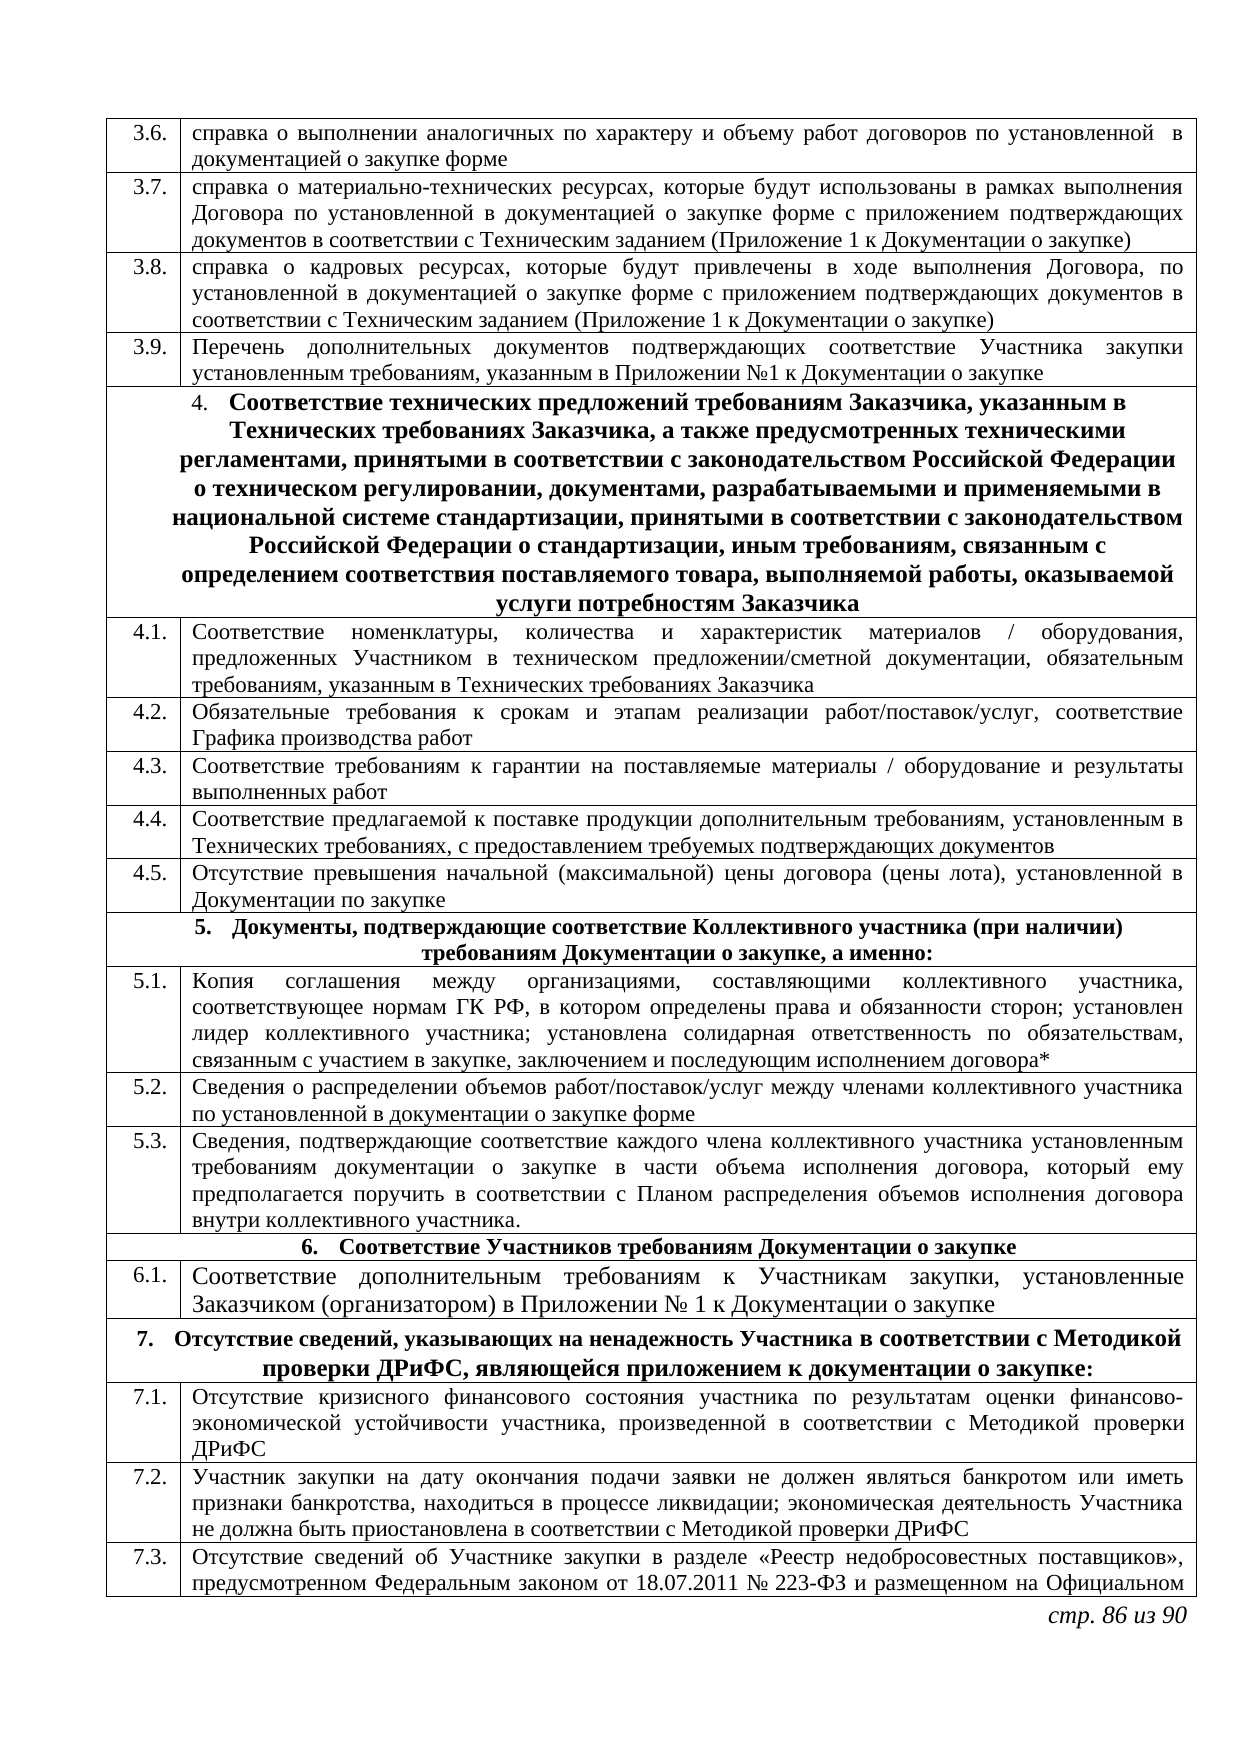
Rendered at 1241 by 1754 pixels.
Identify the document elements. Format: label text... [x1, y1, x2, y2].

table_cell Соответствие технических предложений требованиям Заказчика, указанным в Технических требованиях Заказчика, а также предусмотренных техническими регламентами, принятыми в соответствии с законодательством Российской Федерации о техническом регулировании, документами, разрабатываемыми и применяемыми в национальной системе стандартизации, принятыми в соответствии с законодательством Российской Федерации о стандартизации, иным требованиям, связанным с определением соответствия поставляемого товара, выполняемой работы, оказываемой услуги потребностям Заказчика [107, 387, 1196, 617]
table_cell [107, 1127, 180, 1232]
table_cell [107, 1073, 180, 1126]
table_cell справка о кадровых ресурсах, которые будут привлечены в ходе выполнения Договора, по установленной в документацией о закупке форме с приложением подтверждающих документов в соответствии с Техническим заданием (Приложение 1 к Документации о закупке) [181, 253, 1196, 332]
table_cell [107, 859, 180, 912]
table_cell Отсутствие сведений, указывающих на ненадежность Участника в соответствии с Методикой проверки ДРиФС, являющейся приложением к документации о закупке: [107, 1319, 1196, 1382]
table_cell Соответствие Участников требованиям Документации о закупке [107, 1234, 1196, 1260]
table_cell [107, 173, 180, 252]
table_cell [107, 1383, 180, 1462]
table_cell [107, 1543, 180, 1596]
table_cell [107, 119, 180, 172]
table_cell [107, 333, 180, 386]
table_cell справка о выполнении аналогичных по характеру и объему работ договоров по установленной в документацией о закупке форме [181, 119, 1196, 172]
table_cell Соответствие номенклатуры, количества и характеристик материалов / оборудования, предложенных Участником в техническом предложении/сметной документации, обязательным требованиям, указанным в Технических требованиях Заказчика [181, 618, 1196, 697]
table_cell Соответствие требованиям к гарантии на поставляемые материалы / оборудование и результаты выполненных работ [181, 752, 1196, 804]
table_cell справка о материально-технических ресурсах, которые будут использованы в рамках выполнения Договора по установленной в документацией о закупке форме с приложением подтверждающих документов в соответствии с Техническим заданием (Приложение 1 к Документации о закупке) [181, 173, 1196, 252]
table_cell Участник закупки на дату окончания подачи заявки не должен являться банкротом или иметь признаки банкротства, находиться в процессе ликвидации; экономическая деятельность Участника не должна быть приостановлена в соответствии с Методикой проверки ДРиФС [181, 1463, 1196, 1542]
table_cell [107, 618, 180, 697]
table_cell [107, 253, 180, 332]
table_cell [107, 752, 180, 804]
table_cell [107, 1261, 180, 1318]
table_cell [107, 806, 180, 858]
table_cell Соответствие предлагаемой к поставке продукции дополнительным требованиям, установленным в Технических требованиях, с предоставлением требуемых подтверждающих документов [181, 806, 1196, 858]
table_cell [107, 698, 180, 751]
table_cell Копия соглашения между организациями, составляющими коллективного участника, соответствующее нормам ГК РФ, в котором определены права и обязанности сторон; установлен лидер коллективного участника; установлена солидарная ответственность по обязательствам, связанным с участием в закупке, заключением и последующим исполнением договора* [181, 967, 1196, 1072]
table_cell Документы, подтверждающие соответствие Коллективного участника (при наличии) требованиям Документации о закупке, а именно: [107, 913, 1196, 966]
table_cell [181, 1543, 1196, 1596]
table_cell Отсутствие кризисного финансового состояния участника по результатам оценки финансово-экономической устойчивости участника, произведенной в соответствии с Методикой проверки ДРиФС [181, 1383, 1196, 1462]
table_cell Соответствие дополнительным требованиям к Участникам закупки, установленные Заказчиком (организатором) в Приложении № 1 к Документации о закупке [181, 1261, 1196, 1318]
table_cell Отсутствие превышения начальной (максимальной) цены договора (цены лота), установленной в Документации по закупке [181, 859, 1196, 912]
table_cell Сведения о распределении объемов работ/поставок/услуг между членами коллективного участника по установленной в документации о закупке форме [181, 1073, 1196, 1126]
table_cell Обязательные требования к срокам и этапам реализации работ/поставок/услуг, соответствие Графика производства работ [181, 698, 1196, 751]
table_cell Перечень дополнительных документов подтверждающих соответствие Участника закупки установленным требованиям, указанным в Приложении №1 к Документации о закупке [181, 333, 1196, 386]
table_cell Сведения, подтверждающие соответствие каждого члена коллективного участника установленным требованиям документации о закупке в части объема исполнения договора, который ему предполагается поручить в соответствии с Планом распределения объемов исполнения договора внутри коллективного участника. [181, 1127, 1196, 1232]
table_cell [107, 1463, 180, 1542]
table_cell [107, 967, 180, 1072]
